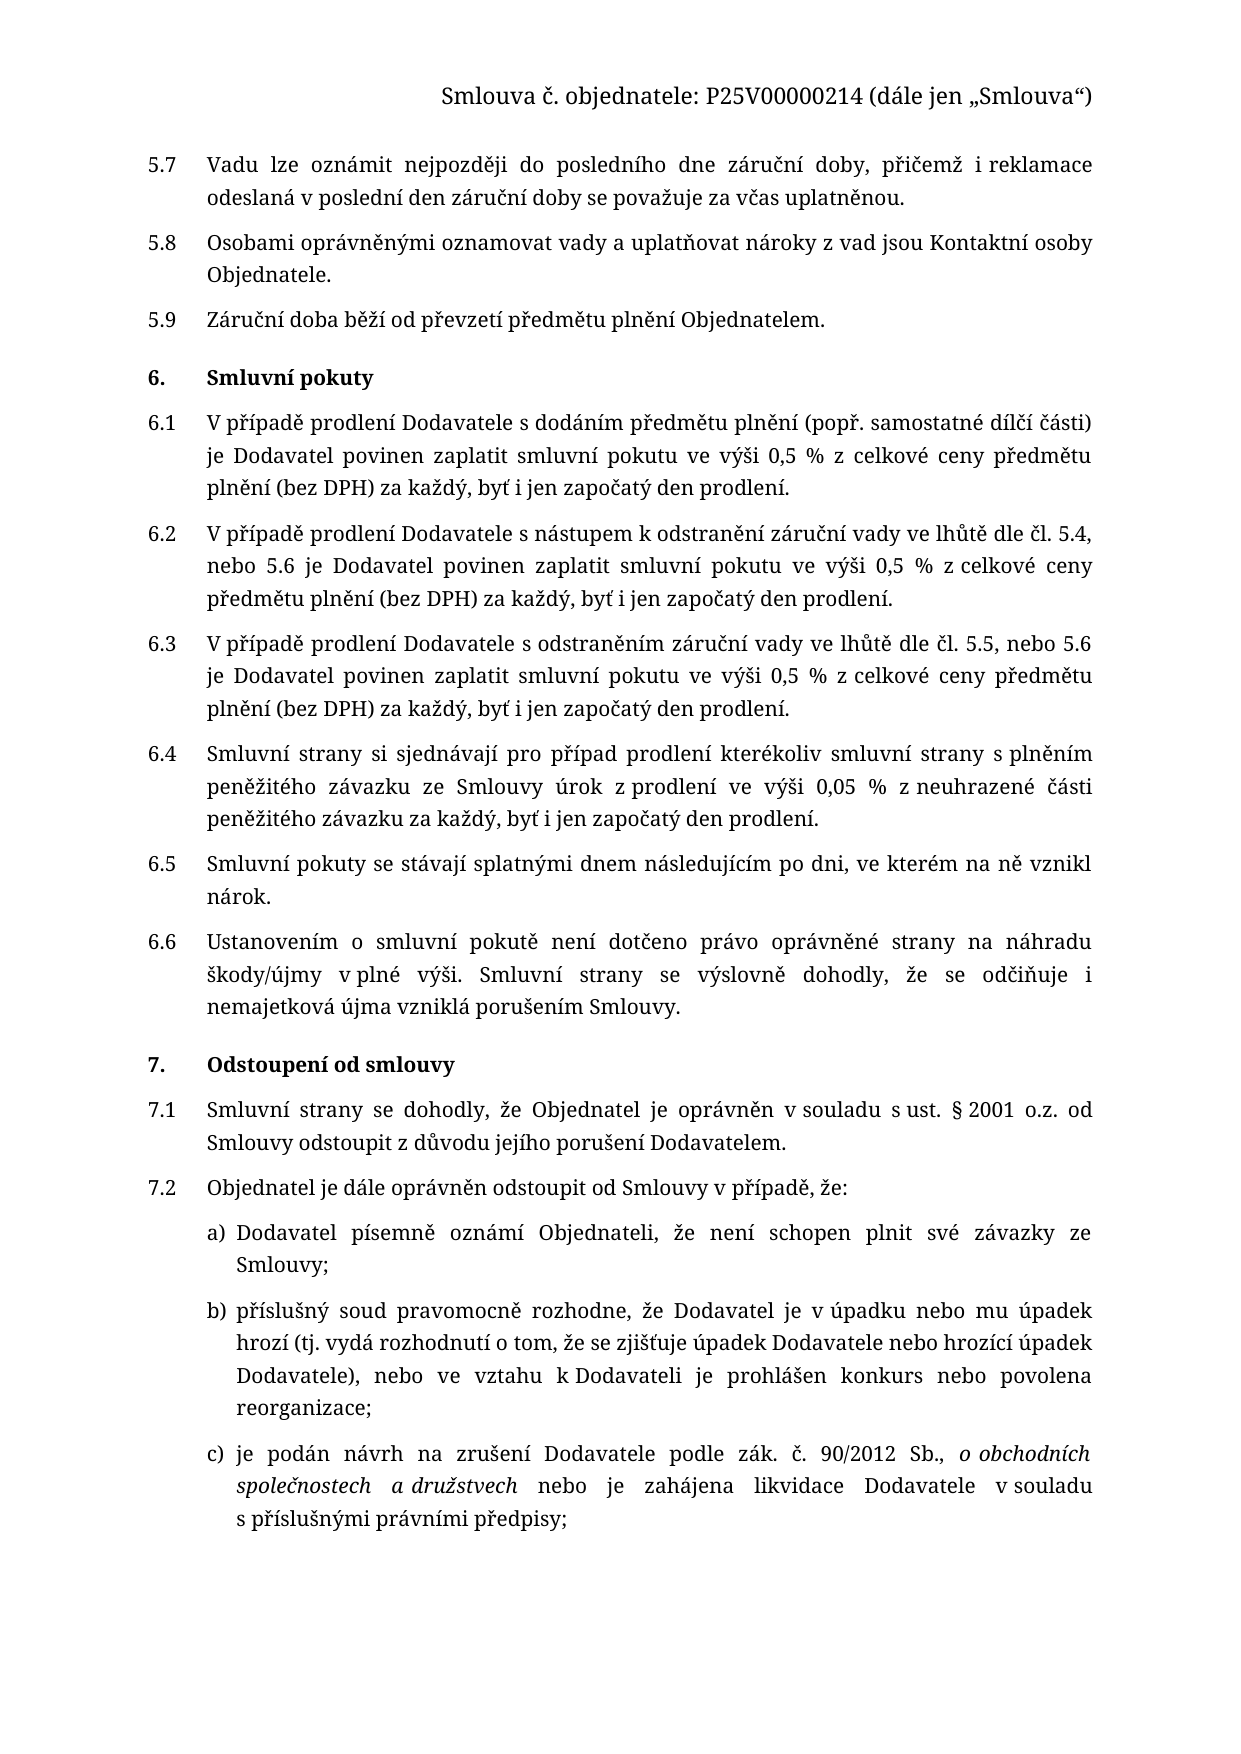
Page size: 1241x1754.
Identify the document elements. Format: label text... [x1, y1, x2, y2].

list Smluvní pokuty se stávají splatnými dnem následujícím po dni, ve kterém na ně vznikl nárok. [148, 849, 1093, 911]
list Smluvní strany se dohodly, že Objednatel je oprávněn v souladu s ust. § 2001 o.z. od Smlouvy odstoupit z důvodu jejího porušení Dodavatelem. [148, 1095, 1093, 1156]
list je podán návrh na zrušení Dodavatele podle zák. č. 90/2012 Sb., o obchodních společnostech a družstvech nebo je zahájena likvidace Dodavatele v souladu s příslušnými právními předpisy; [207, 1439, 1093, 1532]
list Ustanovením o smluvní pokutě není dotčeno právo oprávněné strany na náhradu škody/újmy v plné výši. Smluvní strany se výslovně dohodly, že se odčiňuje i nemajetková újma vzniklá porušením Smlouvy. [148, 927, 1093, 1021]
list Vadu lze oznámit nejpozději do posledního dne záruční doby, přičemž i reklamace odeslaná v poslední den záruční doby se považuje za včas uplatněnou. [148, 150, 1093, 211]
list Smluvní pokuty [148, 363, 1093, 392]
list V případě prodlení Dodavatele s dodáním předmětu plnění (popř. samostatné dílčí části) je Dodavatel povinen zaplatit smluvní pokutu ve výši 0,5 % z celkové ceny předmětu plnění (bez DPH) za každý, byť i jen započatý den prodlení. [148, 408, 1093, 502]
list Objednatel je dále oprávněn odstoupit od Smlouvy v případě, že: [148, 1173, 1093, 1201]
list V případě prodlení Dodavatele s nástupem k odstranění záruční vady ve lhůtě dle čl. 5.4, nebo 5.6 je Dodavatel povinen zaplatit smluvní pokutu ve výši 0,5 % z celkové ceny předmětu plnění (bez DPH) za každý, byť i jen započatý den prodlení. [148, 519, 1093, 612]
list Záruční doba běží od převzetí předmětu plnění Objednatelem. [148, 306, 1093, 334]
list Osobami oprávněnými oznamovat vady a uplatňovat nároky z vad jsou Kontaktní osoby Objednatele. [148, 228, 1093, 289]
list Smluvní strany si sjednávají pro případ prodlení kterékoliv smluvní strany s plněním peněžitého závazku ze Smlouvy úrok z prodlení ve výši 0,05 % z neuhrazené části peněžitého závazku za každý, byť i jen započatý den prodlení. [148, 739, 1093, 833]
list Odstoupení od smlouvy [148, 1050, 1093, 1078]
list V případě prodlení Dodavatele s odstraněním záruční vady ve lhůtě dle čl. 5.5, nebo 5.6 je Dodavatel povinen zaplatit smluvní pokutu ve výši 0,5 % z celkové ceny předmětu plnění (bez DPH) za každý, byť i jen započatý den prodlení. [148, 629, 1093, 723]
list Dodavatel písemně oznámí Objednateli, že není schopen plnit své závazky ze Smlouvy; [207, 1218, 1093, 1279]
list příslušný soud pravomocně rozhodne, že Dodavatel je v úpadku nebo mu úpadek hrozí (tj. vydá rozhodnutí o tom, že se zjišťuje úpadek Dodavatele nebo hrozící úpadek Dodavatele), nebo ve vztahu k Dodavateli je prohlášen konkurs nebo povolena reorganizace; [207, 1296, 1093, 1422]
